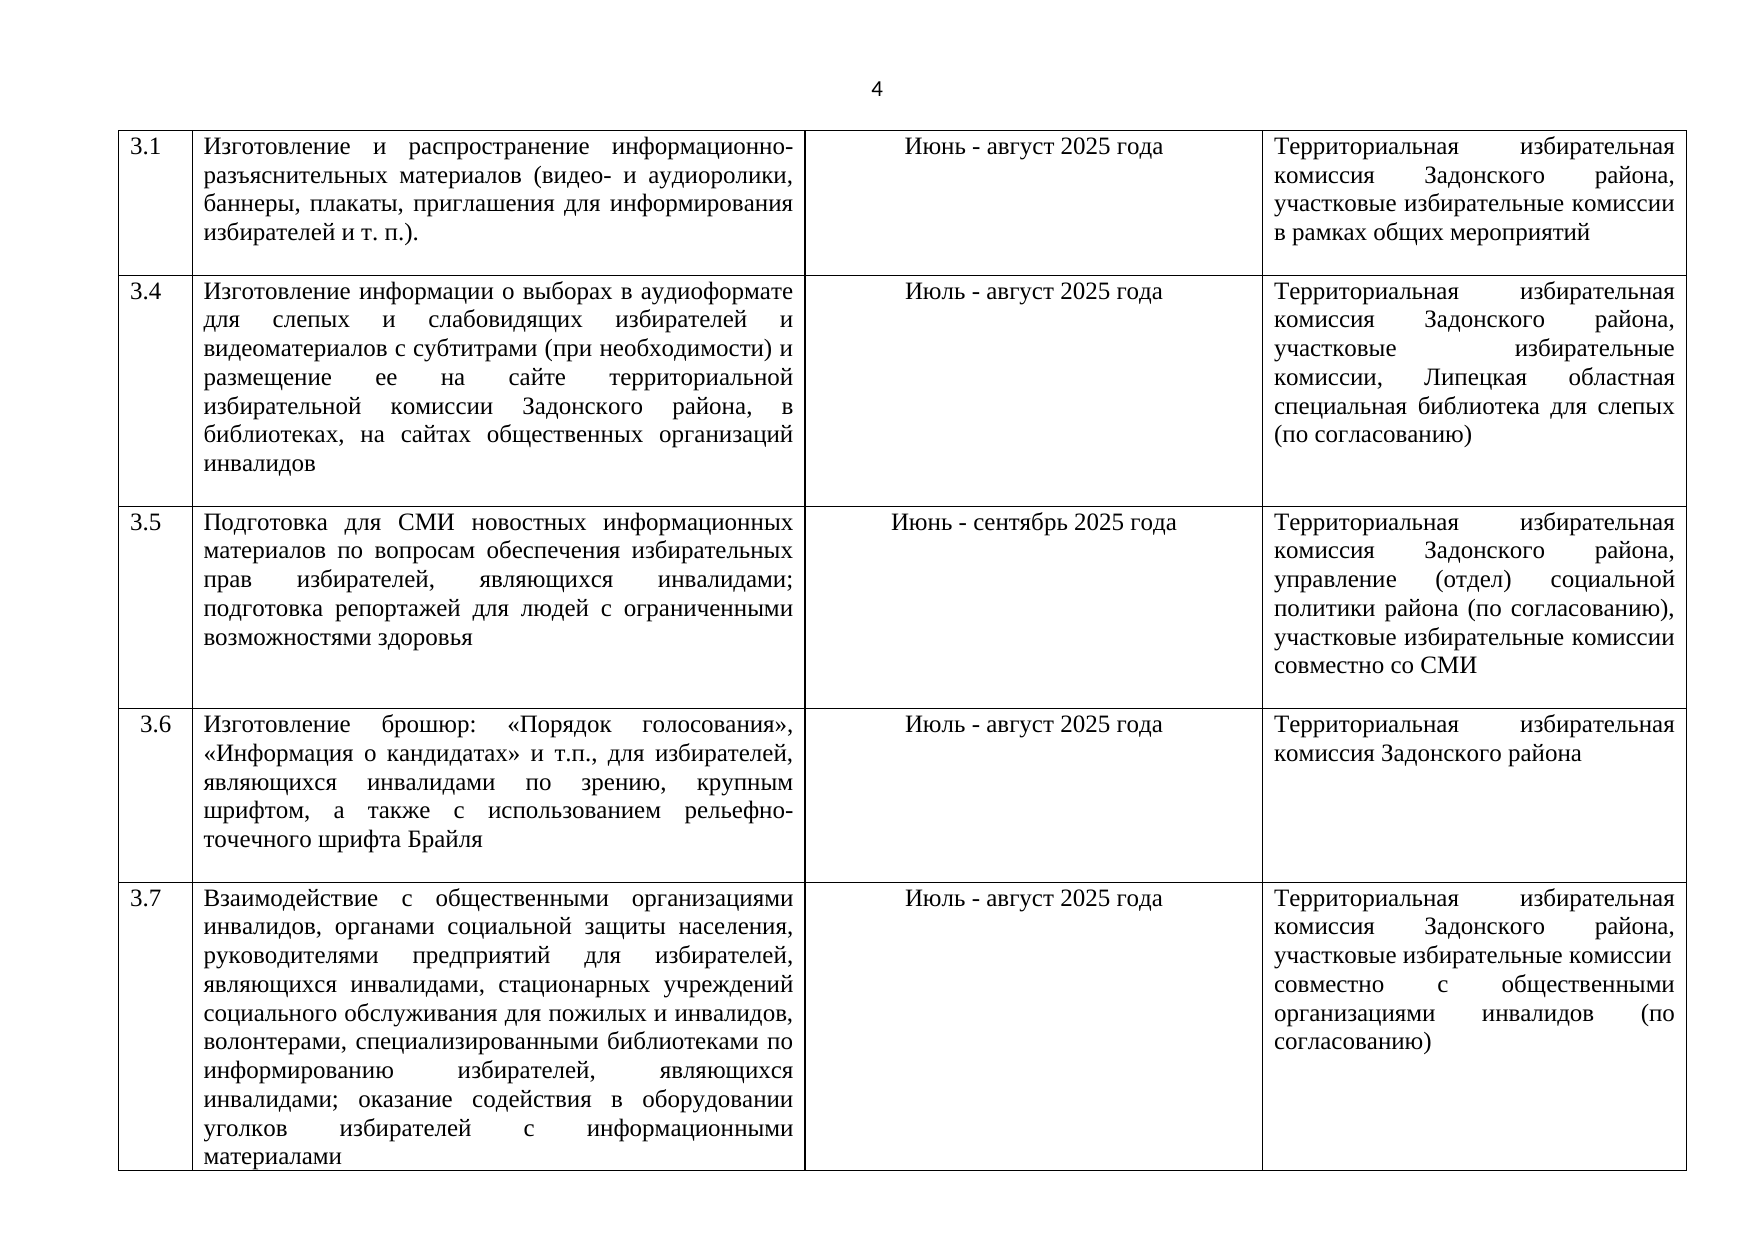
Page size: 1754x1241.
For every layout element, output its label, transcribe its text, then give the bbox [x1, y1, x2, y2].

table_cell Территориальная избирательная комиссия Задонского района, управление (отдел) социальной политики района (по согласованию), участковые избирательные комиссии совместно со СМИ [1263, 507, 1686, 708]
table_cell Изготовление информации о выборах в аудиоформате для слепых и слабовидящих избирателей и видеоматериалов с субтитрами (при необходимости) и размещение ее на сайте территориальной избирательной комиссии Задонского района, в библиотеках, на сайтах общественных организаций инвалидов [193, 276, 804, 506]
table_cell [1263, 883, 1686, 1170]
table_cell 3.6 [119, 709, 192, 882]
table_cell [806, 883, 1262, 1170]
table_cell Территориальная избирательная комиссия Задонского района, участковые избирательные комиссии, Липецкая областная специальная библиотека для слепых (по согласованию) [1263, 276, 1686, 506]
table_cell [193, 883, 804, 1170]
table_cell Июль - август 2025 года [806, 276, 1262, 506]
table_cell 3.5 [119, 507, 192, 708]
table_cell Территориальная избирательная комиссия Задонского района, участковые избирательные комиссии в рамках общих мероприятий [1263, 131, 1686, 275]
table_cell Территориальная избирательная комиссия Задонского района [1263, 709, 1686, 882]
table_cell Изготовление брошюр: «Порядок голосования», «Информация о кандидатах» и т.п., для избирателей, являющихся инвалидами по зрению, крупным шрифтом, а также с использованием рельефно-точечного шрифта Брайля [193, 709, 804, 882]
table_cell Июнь - август 2025 года [806, 131, 1262, 275]
table_cell Изготовление и распространение информационно-разъяснительных материалов (видео- и аудиоролики, баннеры, плакаты, приглашения для информирования избирателей и т. п.). [193, 131, 804, 275]
table_cell 3.7 [119, 883, 192, 1170]
table_cell Июль - август 2025 года [806, 709, 1262, 882]
table_cell Подготовка для СМИ новостных информационных материалов по вопросам обеспечения избирательных прав избирателей, являющихся инвалидами; подготовка репортажей для людей с ограниченными возможностями здоровья [193, 507, 804, 708]
table_cell 3.1 [119, 131, 192, 275]
table_cell 3.4 [119, 276, 192, 506]
table_cell Июнь - сентябрь 2025 года [806, 507, 1262, 708]
